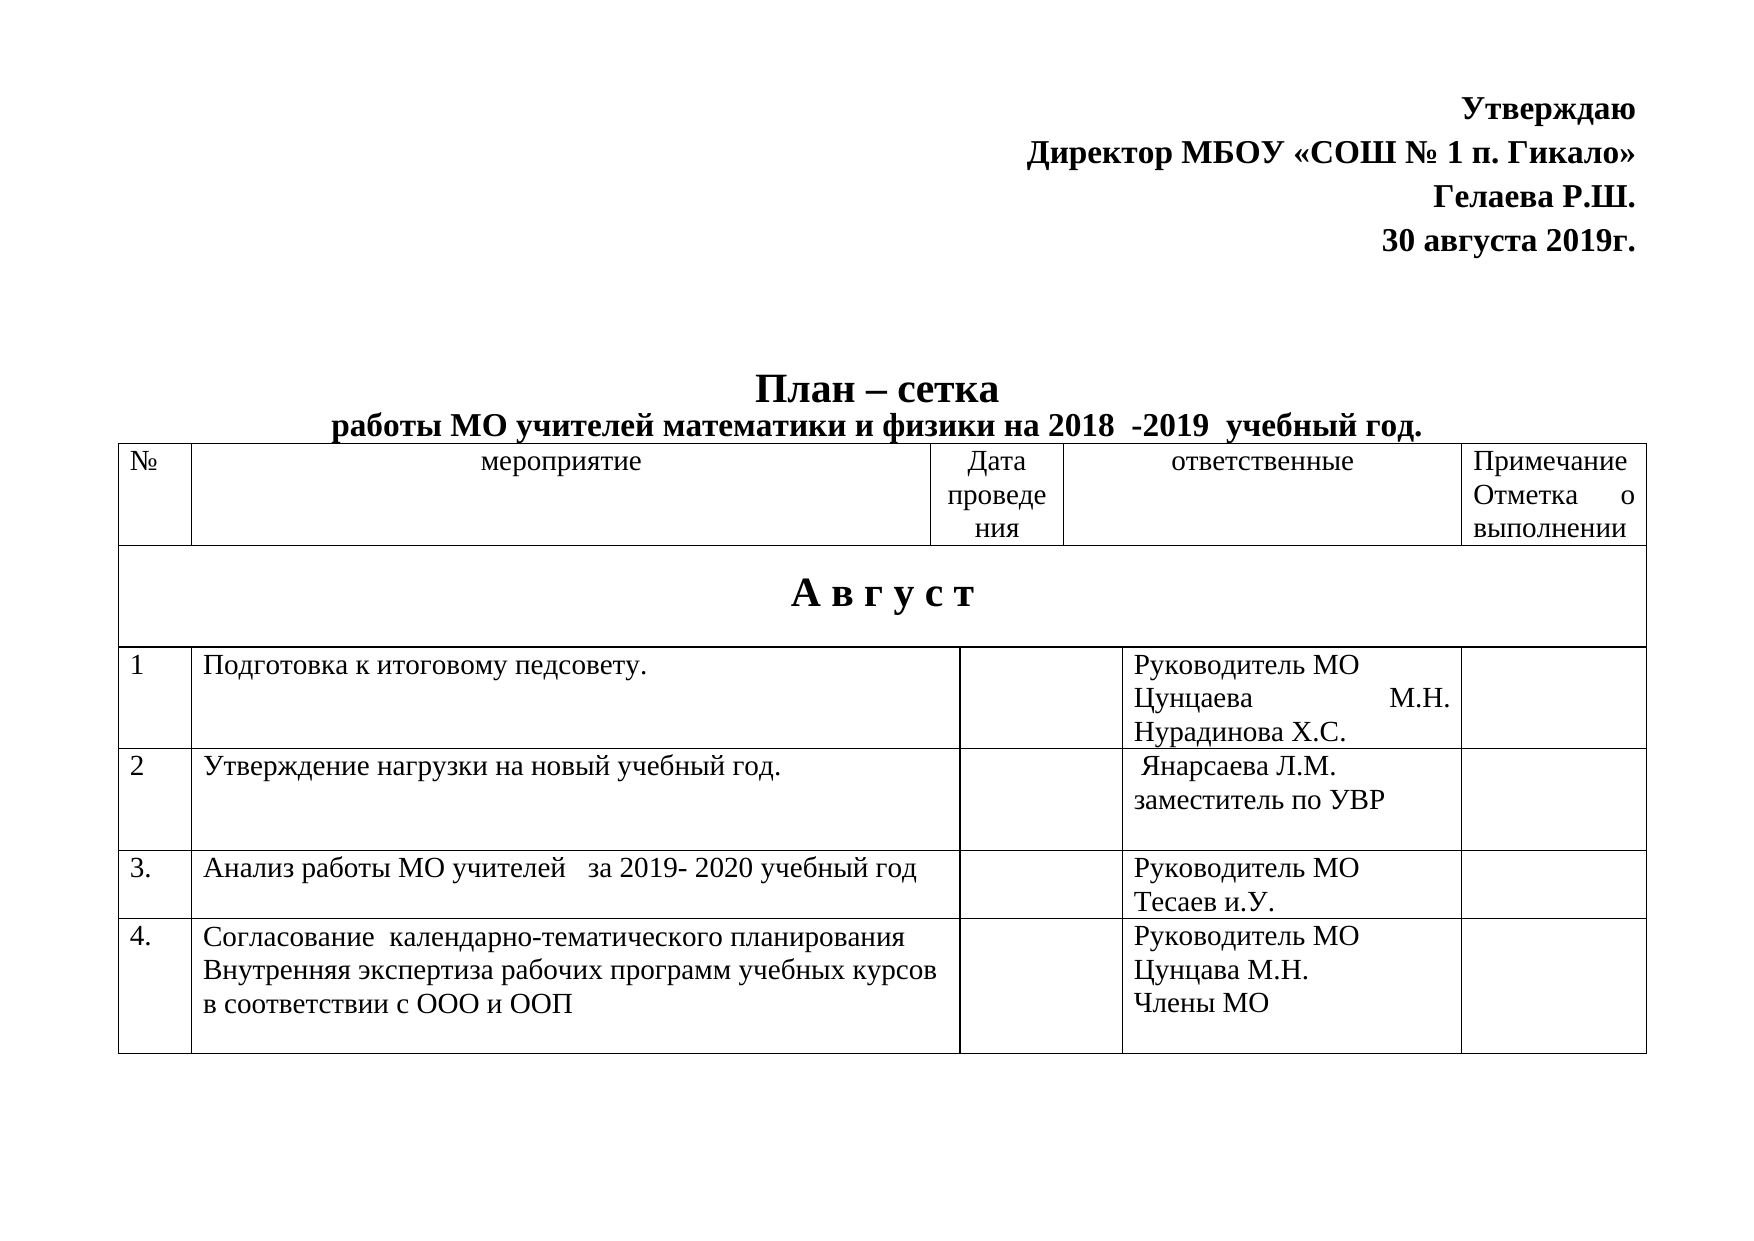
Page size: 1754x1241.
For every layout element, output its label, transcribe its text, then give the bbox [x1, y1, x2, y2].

table_cell [1462, 851, 1646, 918]
table_header ответственные [1064, 444, 1461, 545]
table_cell Утверждение нагрузки на новый учебный год. [192, 749, 959, 850]
table_cell Руководитель МО Тесаев и.У. [1123, 851, 1461, 918]
table_cell 4. [119, 919, 191, 1053]
table_header № [119, 444, 191, 545]
table_cell Руководитель МО Цунцаева М.Н. Нурадинова Х.С. [1123, 648, 1461, 748]
table_cell [1462, 919, 1646, 1053]
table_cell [1123, 919, 1461, 1053]
table_cell Подготовка к итоговому педсовету. [192, 648, 959, 748]
text работы МО учителей математики и физики на 2018 -2019 учебный год. [118, 409, 1636, 443]
table_cell [1462, 648, 1646, 748]
table_cell Согласование календарно-тематического планирования Внутренняя экспертиза рабочих программ учебных курсов в соответствии с ООО и ООП [192, 919, 959, 1053]
text Директор МБОУ «СОШ № 1 п. Гикало» [118, 133, 1636, 171]
table_cell 2 [119, 749, 191, 850]
table_cell Янарсаева Л.М. заместитель по УВР [1123, 749, 1461, 850]
table_header Примечание Отметка о выполнении [1462, 444, 1646, 545]
table_cell 1 [119, 648, 191, 748]
text Утверждаю [118, 88, 1636, 127]
table_cell [961, 749, 1122, 850]
table_cell [961, 648, 1122, 748]
table_cell А в г у с т [119, 546, 1646, 646]
table_cell [961, 851, 1122, 918]
text План – сетка [118, 376, 1636, 409]
table_cell [961, 919, 1122, 1053]
table_header мероприятие [192, 444, 930, 545]
text 30 августа 2019г. [118, 221, 1636, 259]
table_cell [1462, 749, 1646, 850]
table_header Дата проведения [931, 444, 1063, 545]
text Гелаева Р.Ш. [118, 177, 1636, 215]
table_cell 3. [119, 851, 191, 918]
table_cell Анализ работы МО учителей за 2019- 2020 учебный год [192, 851, 959, 918]
